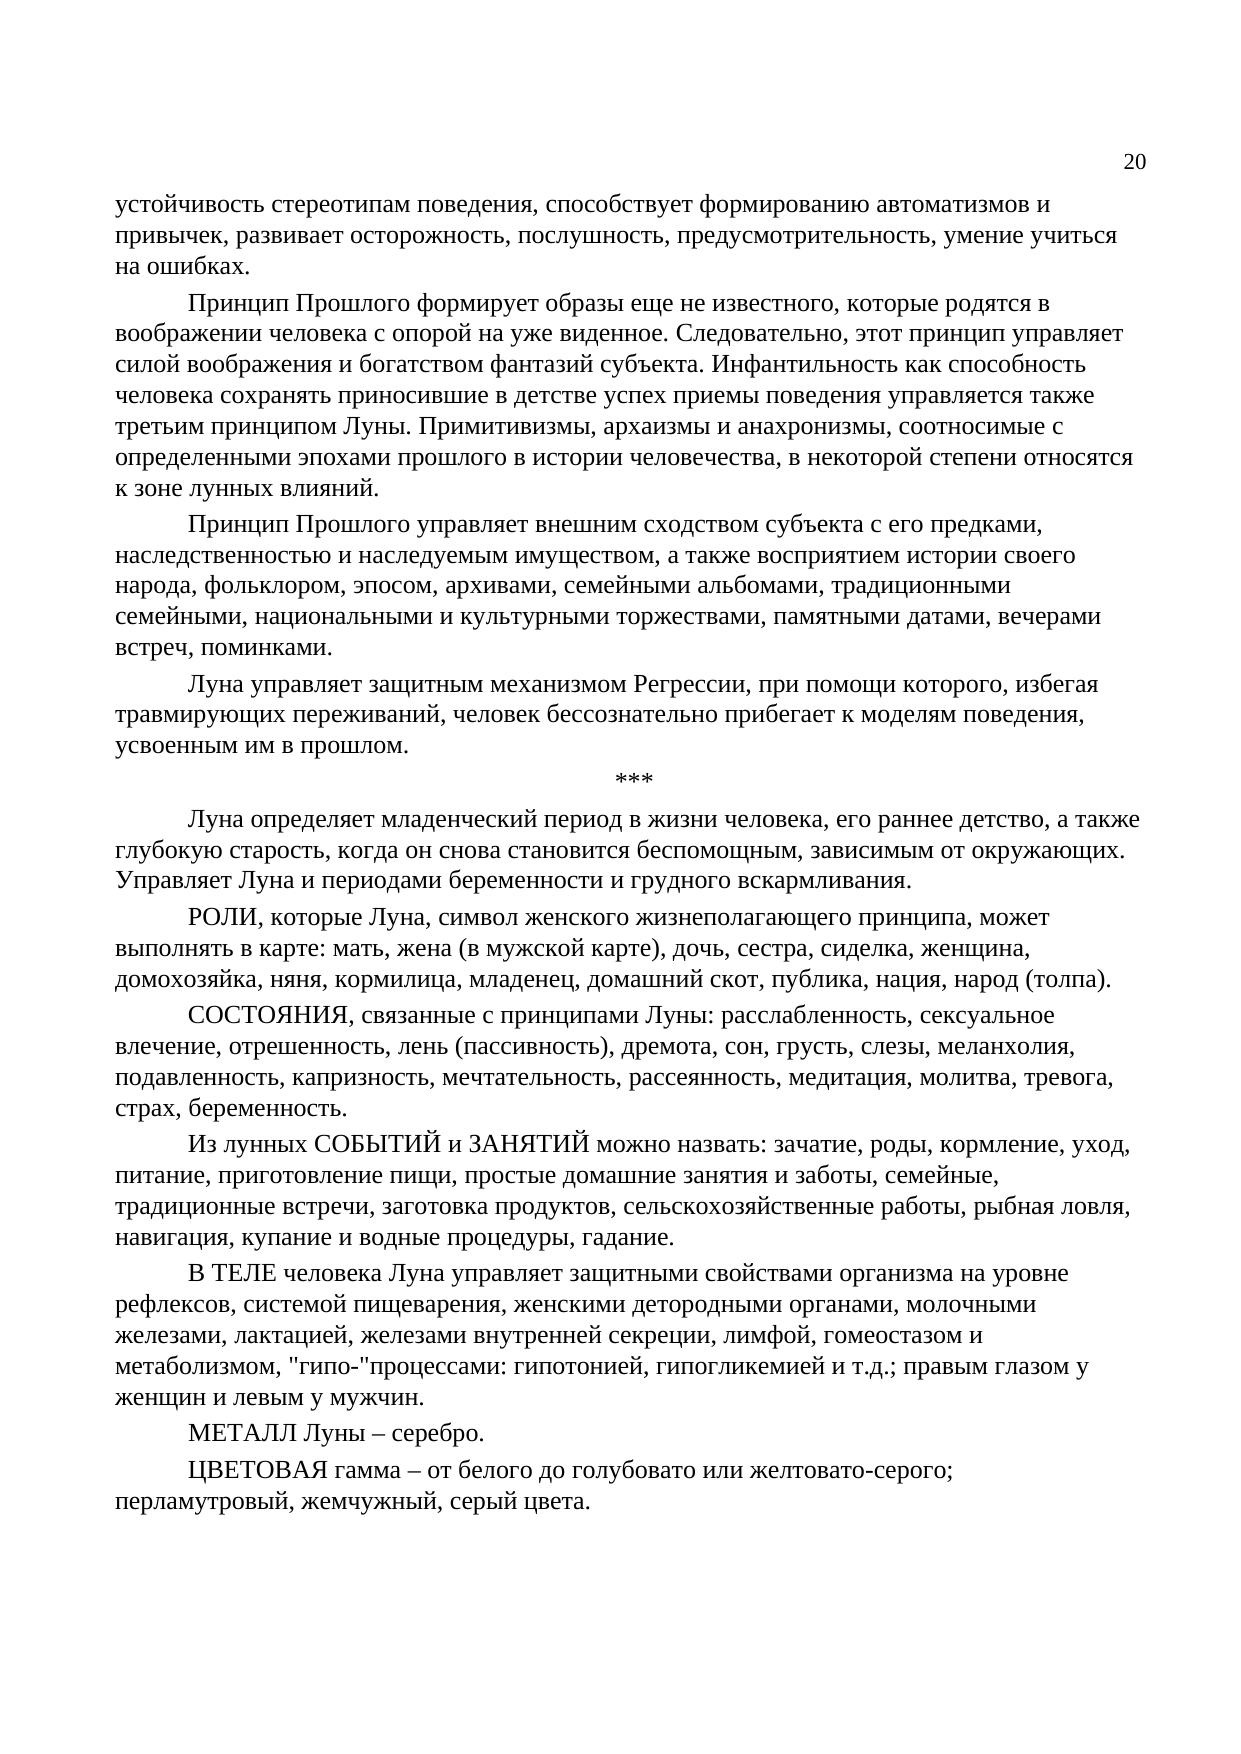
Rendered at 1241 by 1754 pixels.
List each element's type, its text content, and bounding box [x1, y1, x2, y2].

text Из лунных СОБЫТИЙ и ЗАНЯТИЙ можно назвать: зачатие, роды, кормление, уход, питание, приготовление пищи, простые домашние занятия и заботы, семейные, традиционные встречи, заготовка продуктов, сельскохозяйственные работы, рыбная ловля, навигация, купание и водные процедуры, гадание. [115, 1128, 1136, 1251]
text Луна управляет защитным механизмом Регрессии, при помощи которого, избегая травмирующих переживаний, человек бессознательно прибегает к моделям поведения, усвоенным им в прошлом. [115, 668, 1165, 759]
text Принцип Прошлого управляет внешним сходством субъекта с его предками, наследственностью и наследуемым имуществом, а также восприятием истории своего народа, фольклором, эпосом, архивами, семейными альбомами, традиционными семейными, национальными и культурными торжествами, памятными датами, вечерами встреч, поминками. [115, 508, 1136, 661]
text *** [614, 766, 1165, 796]
text В ТЕЛЕ человека Луна управляет защитными свойствами организма на уровне рефлексов, системой пищеварения, женскими детородными органами, молочными железами, лактацией, железами внутренней секреции, лимфой, гомеостазом и метаболизмом, "гипо-"процессами: гипотонией, гипогликемией и т.д.; правым глазом у женщин и левым у мужчин. [115, 1257, 1136, 1411]
text Принцип Прошлого формирует образы еще не известного, которые родятся в воображении человека с опорой на уже виденное. Следовательно, этот принцип управляет силой воображения и богатством фантазий субъекта. Инфантильность как способность человека сохранять приносившие в детстве успех приемы поведения управляется также третьим принципом Луны. Примитивизмы, архаизмы и анахронизмы, соотносимые с определенными эпохами прошлого в истории человечества, в некоторой степени относятся к зоне лунных влияний. [115, 287, 1143, 502]
text МЕТАЛЛ Луны – серебро. [188, 1417, 1165, 1447]
text ЦВЕТОВАЯ гамма – от белого до голубовато или желтовато-серого; перламутровый, жемчужный, серый цвета. [115, 1454, 1049, 1515]
text устойчивость стереотипам поведения, способствует формированию автоматизмов и привычек, развивает осторожность, послушность, предусмотрительность, умение учиться на ошибках. [115, 188, 1136, 280]
text СОСТОЯНИЯ, связанные с принципами Луны: расслабленность, сексуальное влечение, отрешенность, лень (пассивность), дремота, сон, грусть, слезы, меланхолия, подавленность, капризность, мечтательность, рассеянность, медитация, молитва, тревога, страх, беременность. [115, 999, 1136, 1122]
text РОЛИ, которые Луна, символ женского жизнеполагающего принципа, может выполнять в карте: мать, жена (в мужской карте), дочь, сестра, сиделка, женщина, домохозяйка, няня, кормилица, младенец, домашний скот, публика, нация, народ (толпа). [115, 901, 1165, 993]
text Луна определяет младенческий период в жизни человека, его раннее детство, а также глубокую старость, когда он снова становится беспомощным, зависимым от окружающих. Управляет Луна и периодами беременности и грудного вскармливания. [115, 803, 1165, 894]
